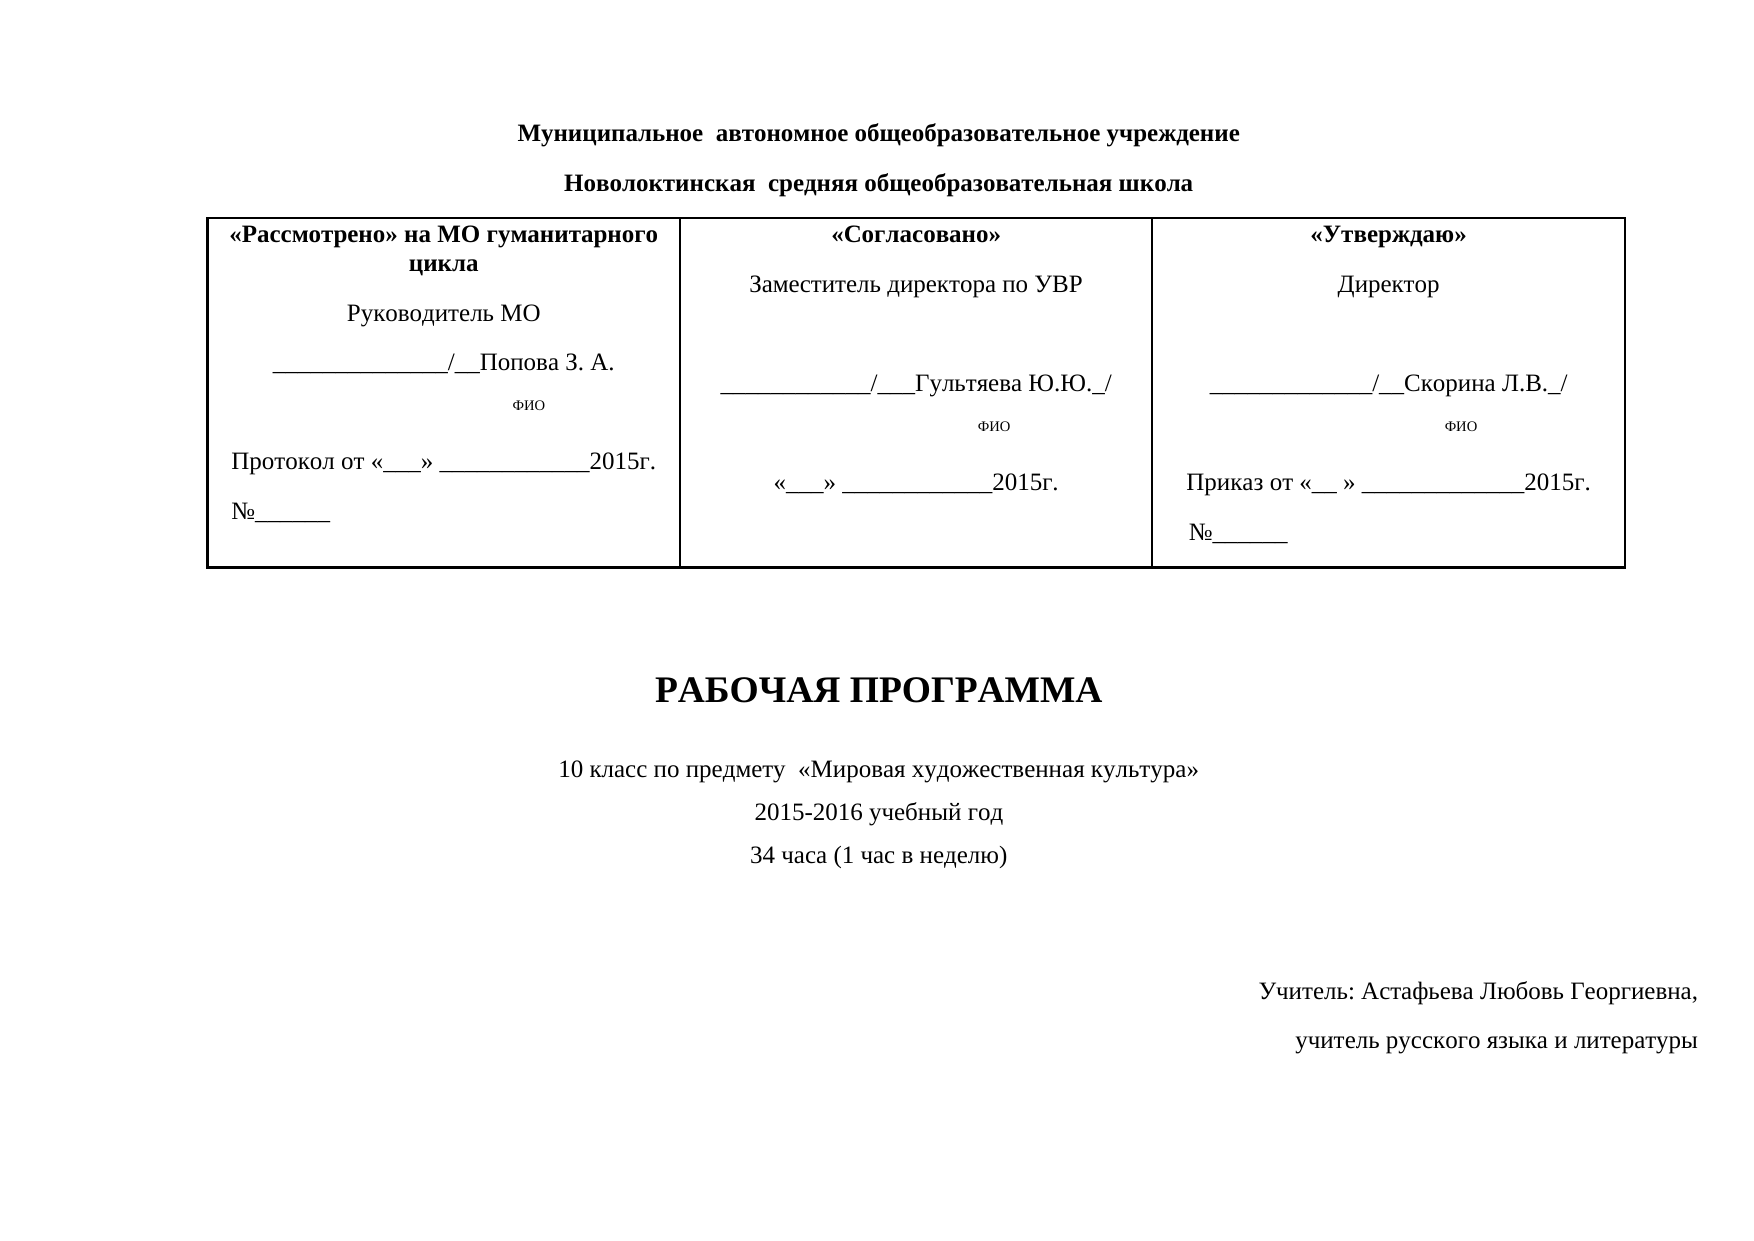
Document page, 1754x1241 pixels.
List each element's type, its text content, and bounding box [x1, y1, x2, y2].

text РАБОЧАЯ ПРОГРАММА [59, 668, 1698, 711]
table_header «Рассмотрено» на МО гуманитарного цикла Руководитель МО ______________/__Попова З. А. ФИО Протокол от «___» ____________2015г. №______ [209, 219, 679, 566]
text 2015-2016 учебный год [59, 797, 1698, 826]
text Новолоктинская средняя общеобразовательная школа [59, 168, 1698, 196]
text 34 часа (1 час в неделю) [59, 840, 1698, 869]
text Учитель: Астафьева Любовь Георгиевна, [59, 976, 1698, 1005]
table_header «Согласовано» Заместитель директора по УВР ____________/___Гультяева Ю.Ю._/ ФИО «___» ____________2015г. [681, 219, 1151, 566]
table_header «Утверждаю» Директор _____________/__Скорина Л.В._/ ФИО Приказ от «__ » _____________2015г. №______ [1153, 219, 1624, 566]
text 10 класс по предмету «Мировая художественная культура» [59, 754, 1698, 783]
text Муниципальное автономное общеобразовательное учреждение [59, 118, 1698, 147]
text учитель русского языка и литературы [59, 1026, 1698, 1054]
